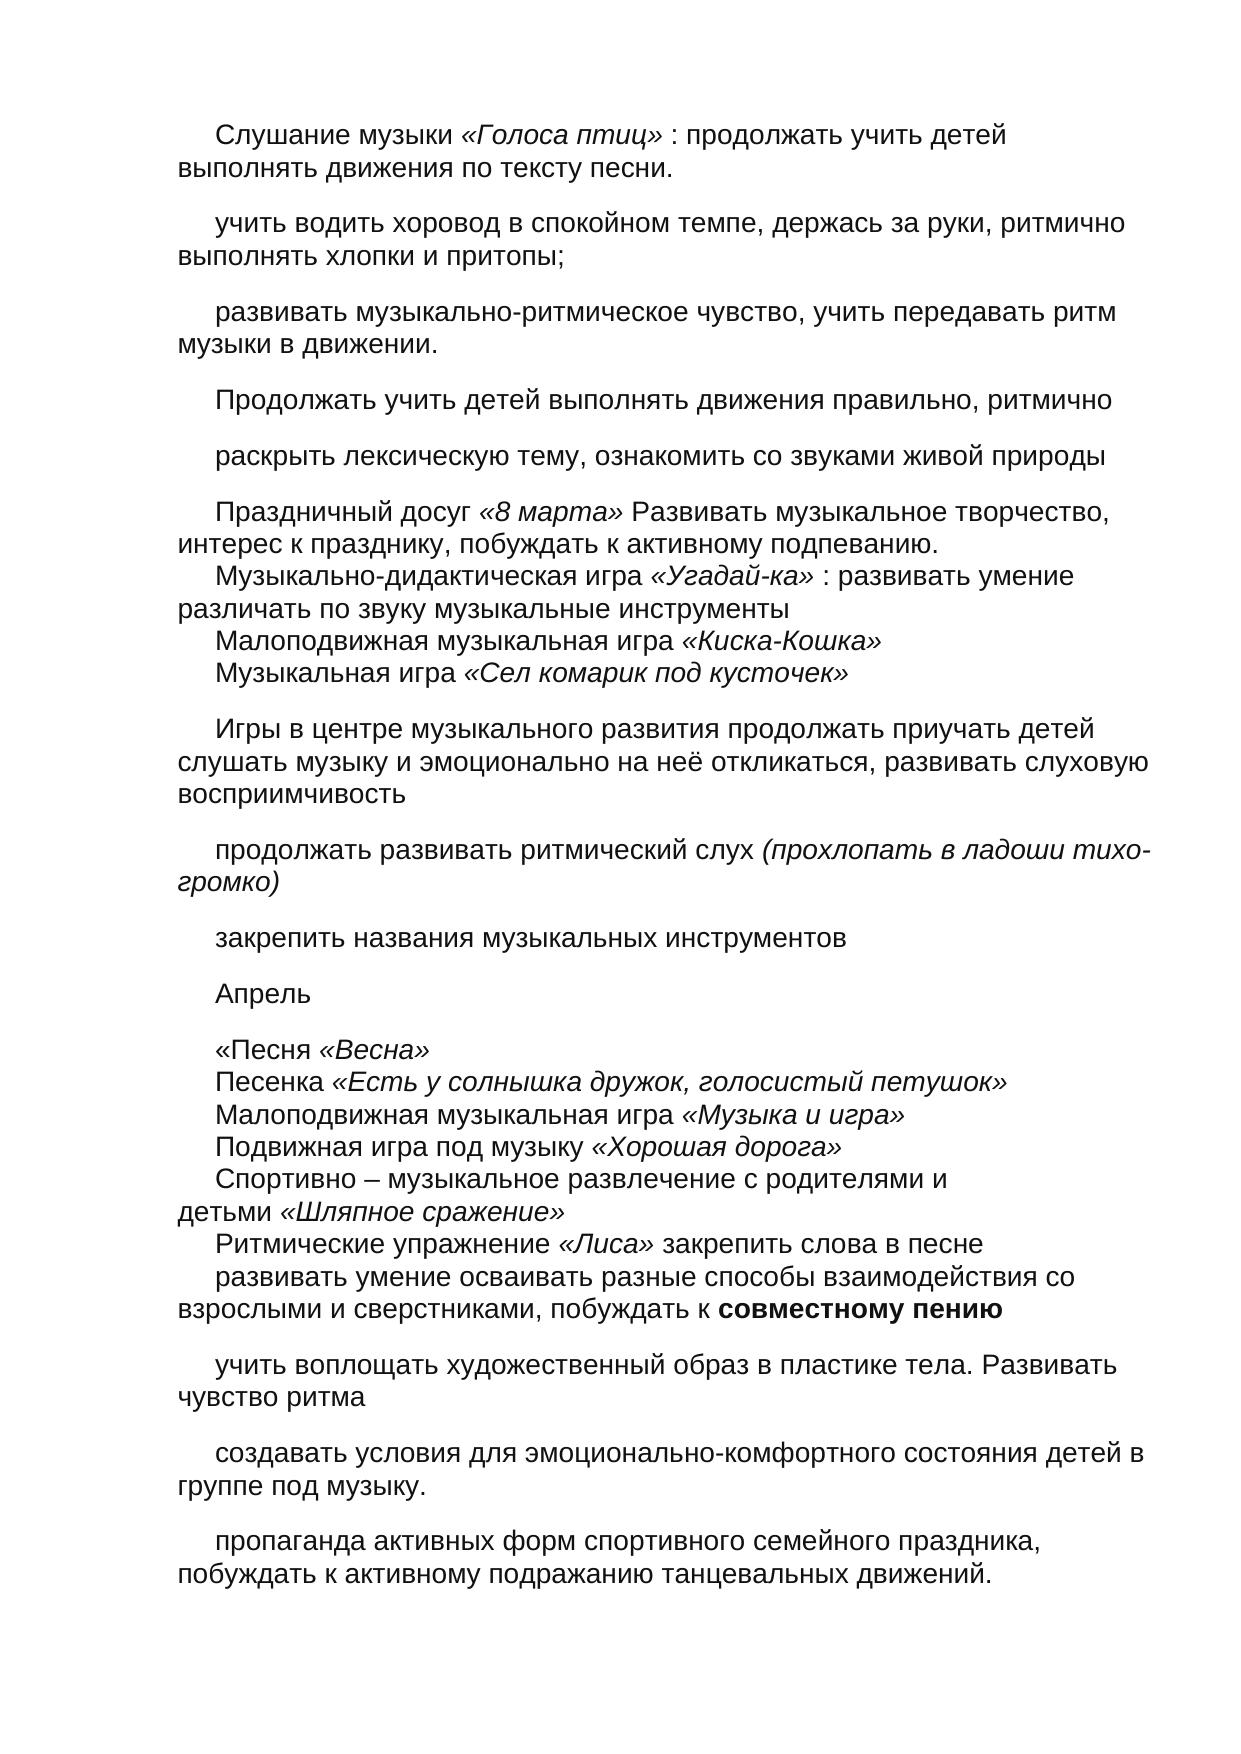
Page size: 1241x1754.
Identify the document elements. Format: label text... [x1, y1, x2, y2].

text создавать условия для эмоционально-комфортного состояния детей в группе под музыку. [177, 1436, 1152, 1501]
text Слушание музыки «Голоса птиц» : продолжать учить детей выполнять движения по тексту песни. [177, 118, 1152, 183]
text Спортивно – музыкальное развлечение с родителями и детьми «Шляпное сражение» [177, 1162, 1152, 1227]
text Продолжать учить детей выполнять движения правильно, ритмично [177, 383, 1152, 415]
text Музыкальная игра «Сел комарик под кусточек» [177, 656, 1152, 689]
text Подвижная игра под музыку «Хорошая дорога» [177, 1130, 1152, 1162]
text Песенка «Есть у солнышка дружок, голосистый петушок» [177, 1065, 1152, 1098]
text Апрель [177, 977, 1152, 1009]
text продолжать развивать ритмический слух (прохлопать в ладоши тихо-громко) [177, 833, 1152, 898]
text Музыкально-дидактическая игра «Угадай-ка» : развивать умение различать по звуку музыкальные инструменты [177, 559, 1152, 624]
text учить воплощать художественный образ в пластике тела. Развивать чувство ритма [177, 1348, 1152, 1413]
text развивать умение осваивать разные способы взаимодействия со взрослыми и сверстниками, побуждать к совместному пению [177, 1259, 1152, 1324]
text развивать музыкально-ритмическое чувство, учить передавать ритм музыки в движении. [177, 294, 1152, 359]
text учить водить хоровод в спокойном темпе, держась за руки, ритмично выполнять хлопки и притопы; [177, 206, 1152, 271]
text Игры в центре музыкального развития продолжать приучать детей слушать музыку и эмоционально на неё откликаться, развивать слуховую восприимчивость [177, 712, 1152, 809]
text Малоподвижная музыкальная игра «Музыка и игра» [177, 1098, 1152, 1130]
text закрепить названия музыкальных инструментов [177, 921, 1152, 953]
text «Песня «Весна» [177, 1033, 1152, 1065]
text Ритмические упражнение «Лиса» закрепить слова в песне [177, 1227, 1152, 1259]
text раскрыть лексическую тему, ознакомить со звуками живой природы [177, 439, 1152, 471]
text пропаганда активных форм спортивного семейного праздника, побуждать к активному подражанию танцевальных движений. [177, 1524, 1152, 1589]
text Праздничный досуг «8 марта» Развивать музыкальное творчество, интерес к празднику, побуждать к активному подпеванию. [177, 494, 1152, 559]
text Малоподвижная музыкальная игра «Киска-Кошка» [177, 624, 1152, 656]
